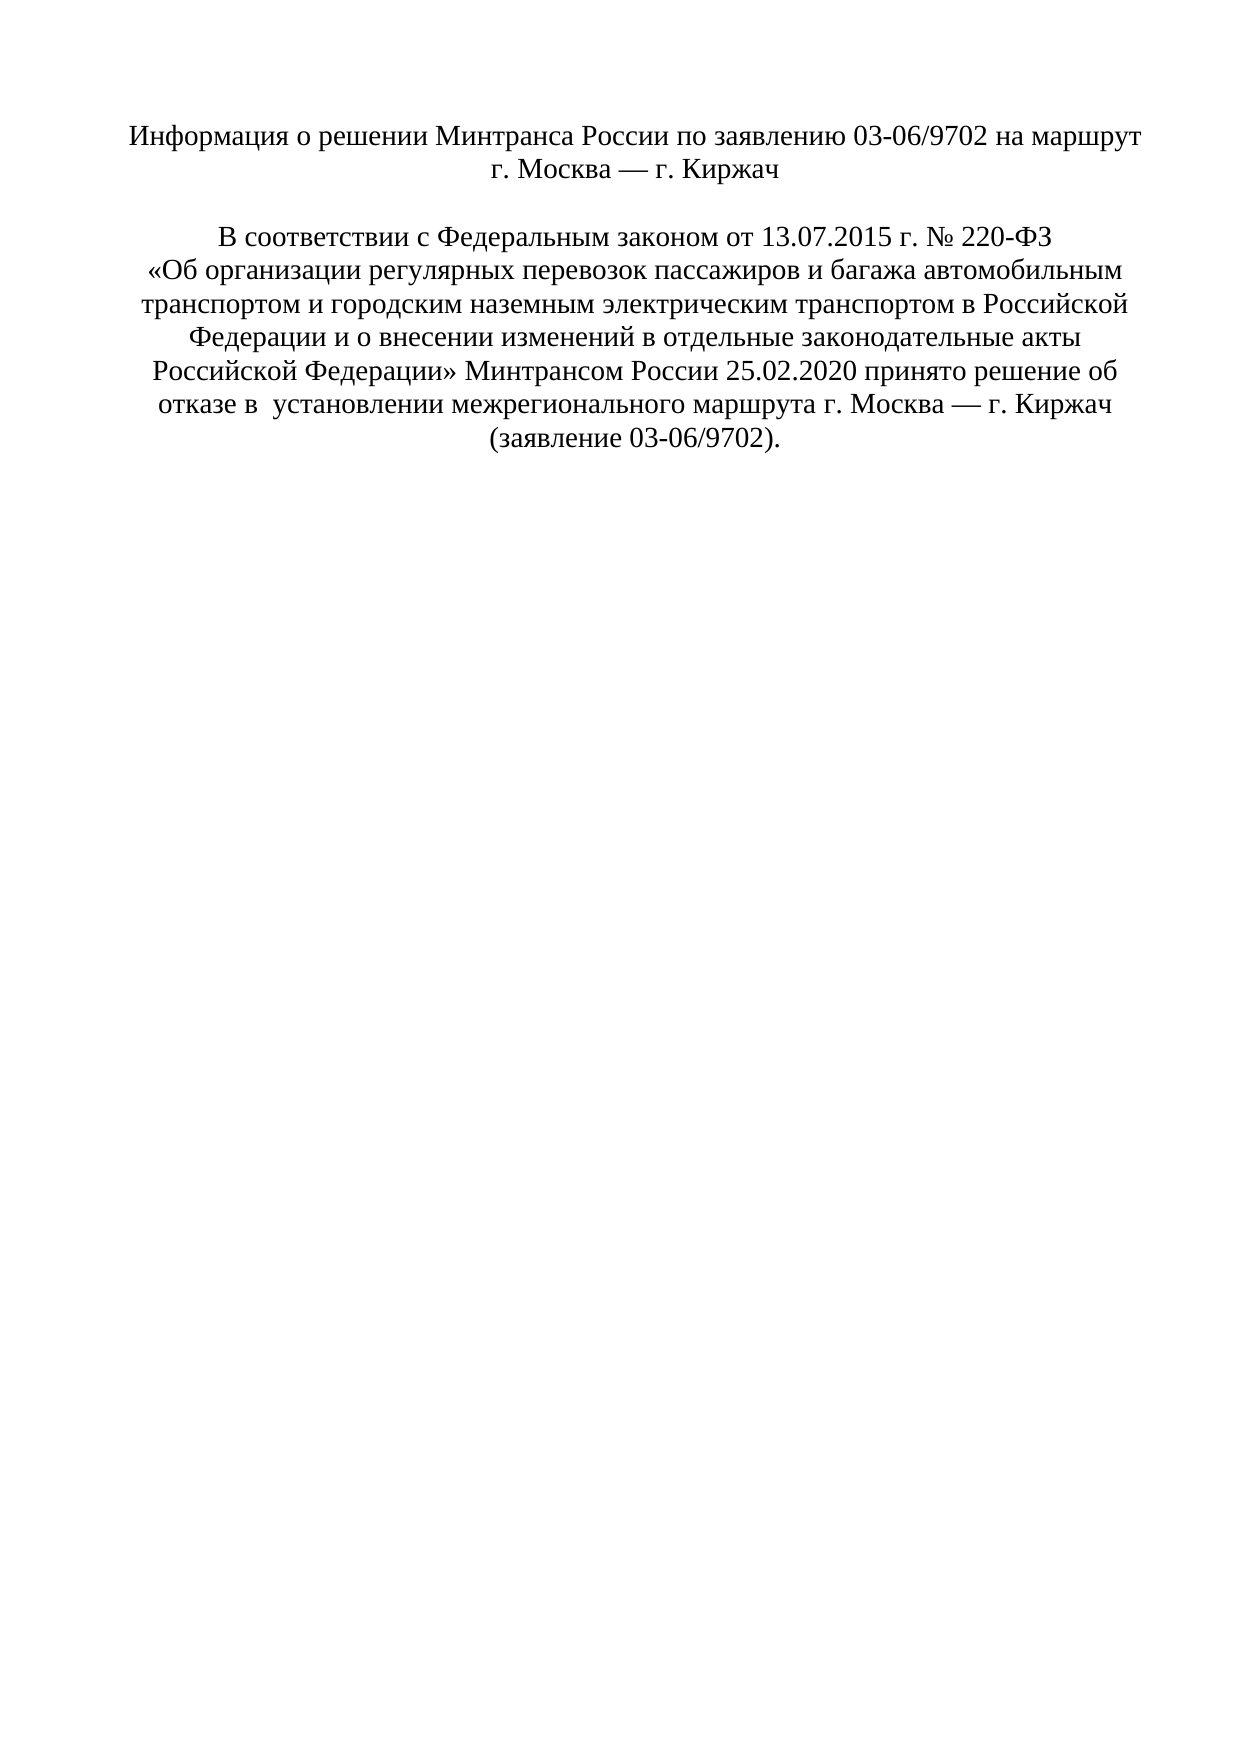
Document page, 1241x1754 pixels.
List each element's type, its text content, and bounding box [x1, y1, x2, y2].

text В соответствии с Федеральным законом от 13.07.2015 г. № 220-ФЗ «Об организации регулярных перевозок пассажиров и багажа автомобильным транспортом и городским наземным электрическим транспортом в Российской Федерации и о внесении изменений в отдельные законодательные акты Российской Федерации» Минтрансом России 25.02.2020 принято решение об отказе в установлении межрегионального маршрута г. Москва — г. Киржач (заявление 03-06/9702). [118, 219, 1152, 453]
text Информация о решении Минтранса России по заявлению 03-06/9702 на маршрут г. Москва — г. Киржач [118, 118, 1152, 185]
